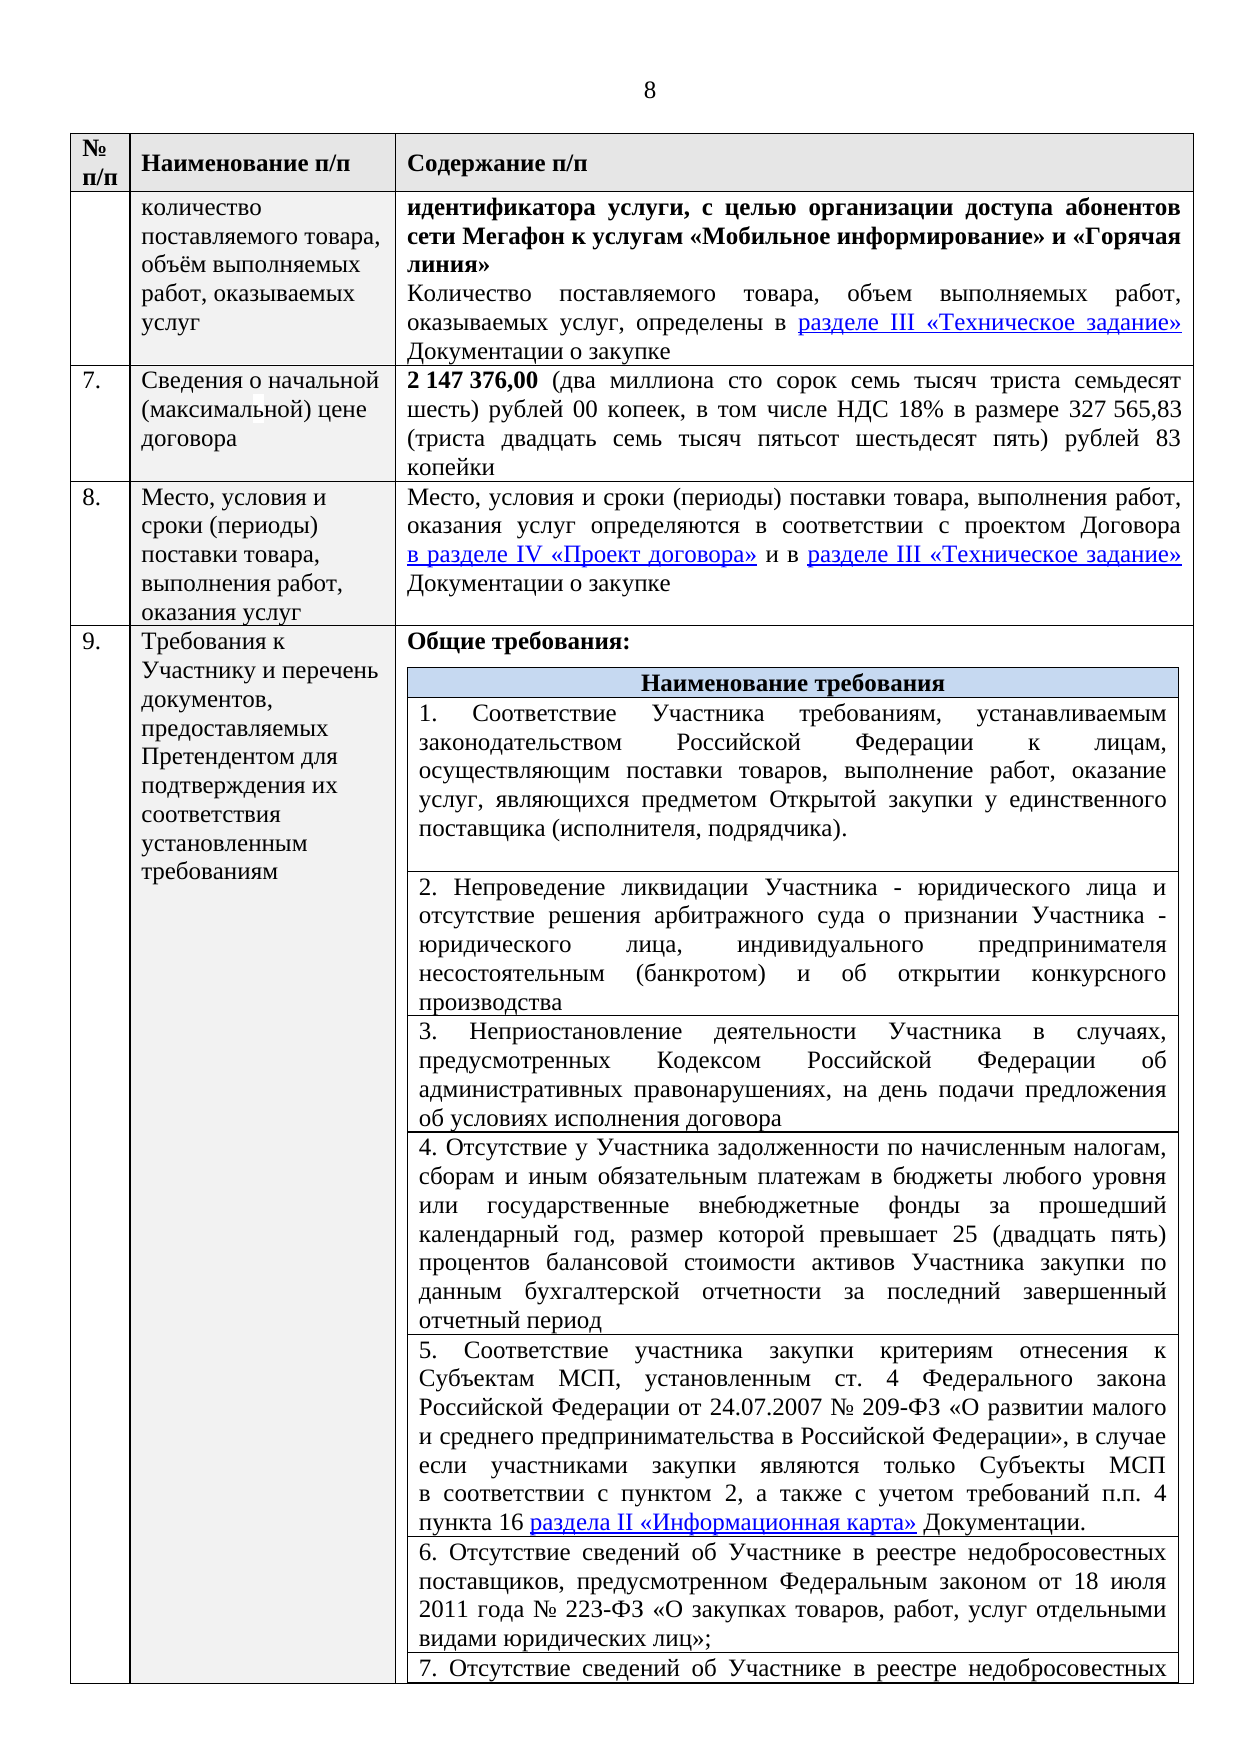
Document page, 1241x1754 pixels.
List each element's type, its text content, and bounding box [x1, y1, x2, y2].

table_header Содержание п/п [396, 134, 1193, 191]
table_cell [396, 626, 1193, 1683]
table_cell [71, 482, 129, 625]
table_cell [131, 192, 395, 364]
table_cell [71, 192, 129, 364]
table_cell [71, 366, 129, 481]
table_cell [396, 192, 1193, 364]
table_cell Место, условия и сроки (периоды) поставки товара, выполнения работ, оказания услуг [131, 482, 395, 625]
table_cell Сведения о начальной (максимальной) цене договора [131, 366, 395, 481]
table_header № п/п [71, 134, 129, 191]
table_cell Место, условия и сроки (периоды) поставки товара, выполнения работ, оказания услуг определяются в соответствии с проектом Договора в разделе IV «Проект договора» и в разделе III «Техническое задание» Документации о закупке [396, 482, 1193, 625]
table_cell 2 147 376,00 (два миллиона сто сорок семь тысяч триста семьдесят шесть) рублей 00 копеек, в том числе НДС 18% в размере 327 565,83 (триста двадцать семь тысяч пятьсот шестьдесят пять) рублей 83 копейки [396, 366, 1193, 481]
table_header Наименование п/п [131, 134, 395, 191]
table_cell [131, 626, 395, 1683]
table_cell [71, 626, 129, 1683]
